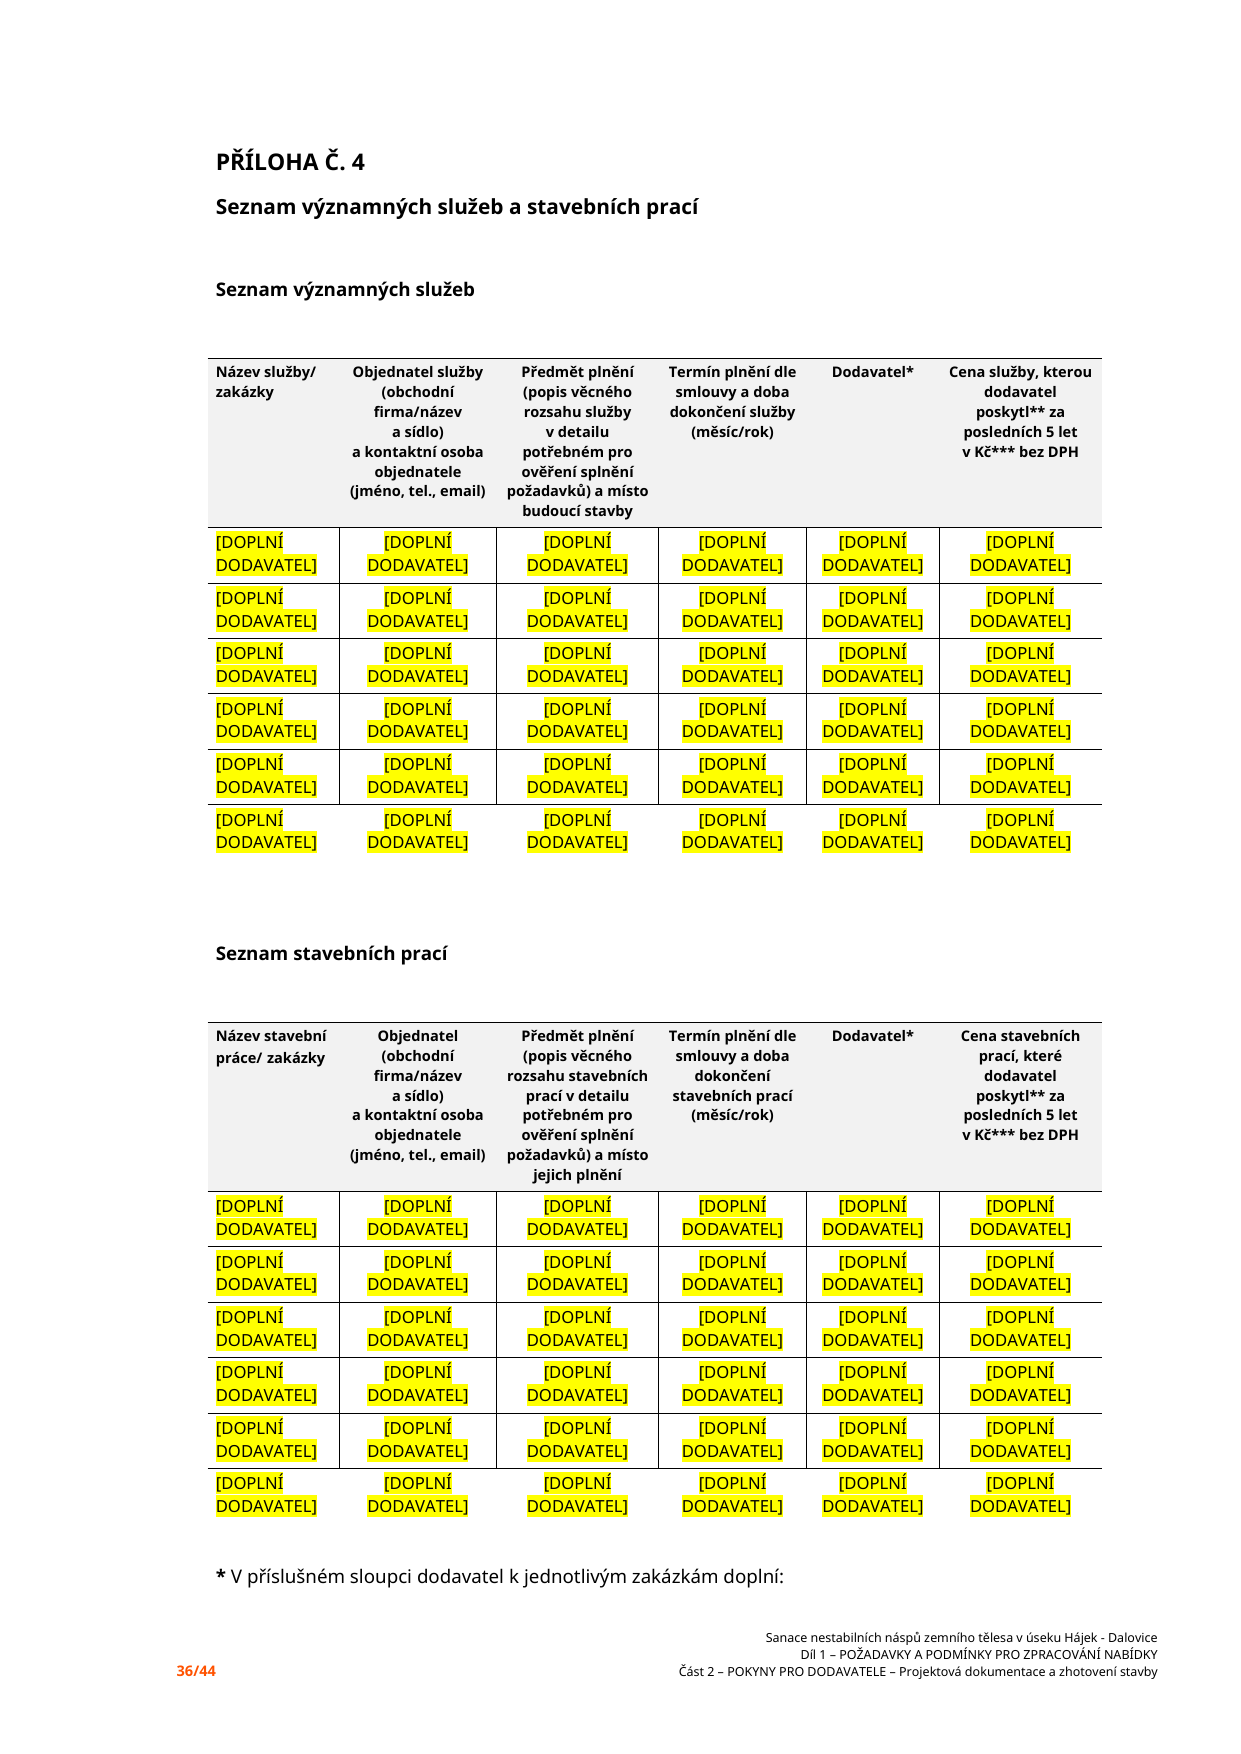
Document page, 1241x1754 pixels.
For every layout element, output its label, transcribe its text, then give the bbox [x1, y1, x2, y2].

table_cell [DOPLNÍ DODAVATEL] [208, 694, 339, 749]
table_cell [DOPLNÍ DODAVATEL] [340, 1303, 496, 1357]
table_cell [DOPLNÍ DODAVATEL] [659, 639, 806, 693]
table_cell [DOPLNÍ DODAVATEL] [497, 584, 658, 638]
table_cell [DOPLNÍ DODAVATEL] [807, 1414, 939, 1468]
table_cell [DOPLNÍ DODAVATEL] [659, 584, 806, 638]
text Seznam významných služeb a stavebních prací [216, 192, 1122, 221]
table_header Název služby/ zakázky [208, 359, 339, 527]
table_cell [DOPLNÍ DODAVATEL] [208, 1414, 339, 1468]
table_cell [DOPLNÍ DODAVATEL] [940, 1358, 1102, 1412]
table_cell [DOPLNÍ DODAVATEL] [497, 1247, 658, 1302]
text Příloha č. 4 [216, 146, 1122, 177]
table_cell [DOPLNÍ DODAVATEL] [497, 1414, 658, 1468]
table_cell [DOPLNÍ DODAVATEL] [208, 1469, 339, 1523]
table_cell [DOPLNÍ DODAVATEL] [659, 1192, 806, 1246]
table_cell [DOPLNÍ DODAVATEL] [807, 694, 939, 749]
table_cell [DOPLNÍ DODAVATEL] [208, 1192, 339, 1246]
table_header Termín plnění dle smlouvy a doba dokončení služby (měsíc/rok) [659, 359, 806, 527]
table_header Dodavatel* [806, 359, 939, 527]
table_cell [DOPLNÍ DODAVATEL] [940, 528, 1102, 582]
text Seznam významných služeb [216, 277, 1122, 302]
table_cell [DOPLNÍ DODAVATEL] [340, 1358, 496, 1412]
table_cell [DOPLNÍ DODAVATEL] [659, 1414, 806, 1468]
table_cell [DOPLNÍ DODAVATEL] [807, 639, 939, 693]
table_header Název stavební práce/ zakázky [208, 1023, 339, 1191]
text * V příslušném sloupci dodavatel k jednotlivým zakázkám doplní: [216, 1564, 1122, 1589]
table_cell [DOPLNÍ DODAVATEL] [208, 639, 339, 693]
table_cell [DOPLNÍ DODAVATEL] [497, 750, 658, 804]
table_cell [DOPLNÍ DODAVATEL] [208, 750, 339, 804]
table_cell [DOPLNÍ DODAVATEL] [807, 1192, 939, 1246]
table_cell [DOPLNÍ DODAVATEL] [496, 805, 659, 859]
table_header Předmět plnění (popis věcného rozsahu služby v detailu potřebném pro ověření splnění požadavků) a místo budoucí stavby [496, 359, 659, 527]
table_cell [DOPLNÍ DODAVATEL] [659, 1303, 806, 1357]
table_cell [DOPLNÍ DODAVATEL] [497, 1358, 658, 1412]
table_cell [DOPLNÍ DODAVATEL] [208, 528, 339, 582]
table_cell [DOPLNÍ DODAVATEL] [940, 1247, 1102, 1302]
table_cell [DOPLNÍ DODAVATEL] [340, 1192, 496, 1246]
table_header Cena služby, kterou dodavatel poskytl** za posledních 5 let v Kč*** bez DPH [939, 359, 1102, 527]
table_cell [DOPLNÍ DODAVATEL] [340, 584, 496, 638]
table_cell [DOPLNÍ DODAVATEL] [807, 584, 939, 638]
table_cell [DOPLNÍ DODAVATEL] [339, 1469, 496, 1523]
table_cell [DOPLNÍ DODAVATEL] [340, 1414, 496, 1468]
table_cell [DOPLNÍ DODAVATEL] [340, 528, 496, 582]
table_cell [DOPLNÍ DODAVATEL] [208, 805, 339, 859]
table_cell [DOPLNÍ DODAVATEL] [497, 528, 658, 582]
table_cell [DOPLNÍ DODAVATEL] [940, 1192, 1102, 1246]
table_header Termín plnění dle smlouvy a doba dokončení stavebních prací (měsíc/rok) [659, 1023, 806, 1191]
table_cell [DOPLNÍ DODAVATEL] [659, 1358, 806, 1412]
table_cell [DOPLNÍ DODAVATEL] [807, 1247, 939, 1302]
table_cell [DOPLNÍ DODAVATEL] [208, 584, 339, 638]
table_cell [DOPLNÍ DODAVATEL] [807, 750, 939, 804]
table_cell [DOPLNÍ DODAVATEL] [807, 1358, 939, 1412]
table_cell [DOPLNÍ DODAVATEL] [340, 694, 496, 749]
table_cell [DOPLNÍ DODAVATEL] [940, 1414, 1102, 1468]
table_cell [DOPLNÍ DODAVATEL] [940, 750, 1102, 804]
table_header Objednatel (obchodní firma/název a sídlo) a kontaktní osoba objednatele (jméno, tel., email) [339, 1023, 496, 1191]
table_cell [DOPLNÍ DODAVATEL] [807, 528, 939, 582]
table_cell [DOPLNÍ DODAVATEL] [939, 805, 1102, 859]
table_cell [DOPLNÍ DODAVATEL] [806, 805, 939, 859]
table_cell [DOPLNÍ DODAVATEL] [806, 1469, 939, 1523]
table_header Dodavatel* [806, 1023, 939, 1191]
table_cell [DOPLNÍ DODAVATEL] [208, 1358, 339, 1412]
table_cell [DOPLNÍ DODAVATEL] [807, 1303, 939, 1357]
table_cell [DOPLNÍ DODAVATEL] [659, 1247, 806, 1302]
table_cell [DOPLNÍ DODAVATEL] [659, 528, 806, 582]
table_header Objednatel služby (obchodní firma/název a sídlo) a kontaktní osoba objednatele (jméno, tel., email) [339, 359, 496, 527]
table_cell [DOPLNÍ DODAVATEL] [339, 805, 496, 859]
table_cell [DOPLNÍ DODAVATEL] [940, 584, 1102, 638]
table_cell [DOPLNÍ DODAVATEL] [939, 1469, 1102, 1523]
table_cell [DOPLNÍ DODAVATEL] [940, 639, 1102, 693]
table_cell [DOPLNÍ DODAVATEL] [208, 1303, 339, 1357]
table_cell [DOPLNÍ DODAVATEL] [496, 1469, 659, 1523]
table_header Předmět plnění (popis věcného rozsahu stavebních prací v detailu potřebném pro ověření splnění požadavků) a místo jejich plnění [496, 1023, 659, 1191]
table_cell [DOPLNÍ DODAVATEL] [940, 1303, 1102, 1357]
table_cell [DOPLNÍ DODAVATEL] [497, 1303, 658, 1357]
table_cell [DOPLNÍ DODAVATEL] [497, 1192, 658, 1246]
table_cell [DOPLNÍ DODAVATEL] [659, 750, 806, 804]
text Seznam stavebních prací [216, 941, 1122, 966]
table_cell [DOPLNÍ DODAVATEL] [497, 694, 658, 749]
table_cell [DOPLNÍ DODAVATEL] [659, 694, 806, 749]
table_cell [DOPLNÍ DODAVATEL] [940, 694, 1102, 749]
table_cell [DOPLNÍ DODAVATEL] [340, 750, 496, 804]
table_cell [DOPLNÍ DODAVATEL] [208, 1247, 339, 1302]
table_cell [DOPLNÍ DODAVATEL] [659, 805, 806, 859]
table_cell [DOPLNÍ DODAVATEL] [340, 639, 496, 693]
table_cell [DOPLNÍ DODAVATEL] [659, 1469, 806, 1523]
table_cell [DOPLNÍ DODAVATEL] [497, 639, 658, 693]
table_header Cena stavebních prací, které dodavatel poskytl** za posledních 5 let v Kč*** bez DPH [939, 1023, 1102, 1191]
table_cell [DOPLNÍ DODAVATEL] [340, 1247, 496, 1302]
